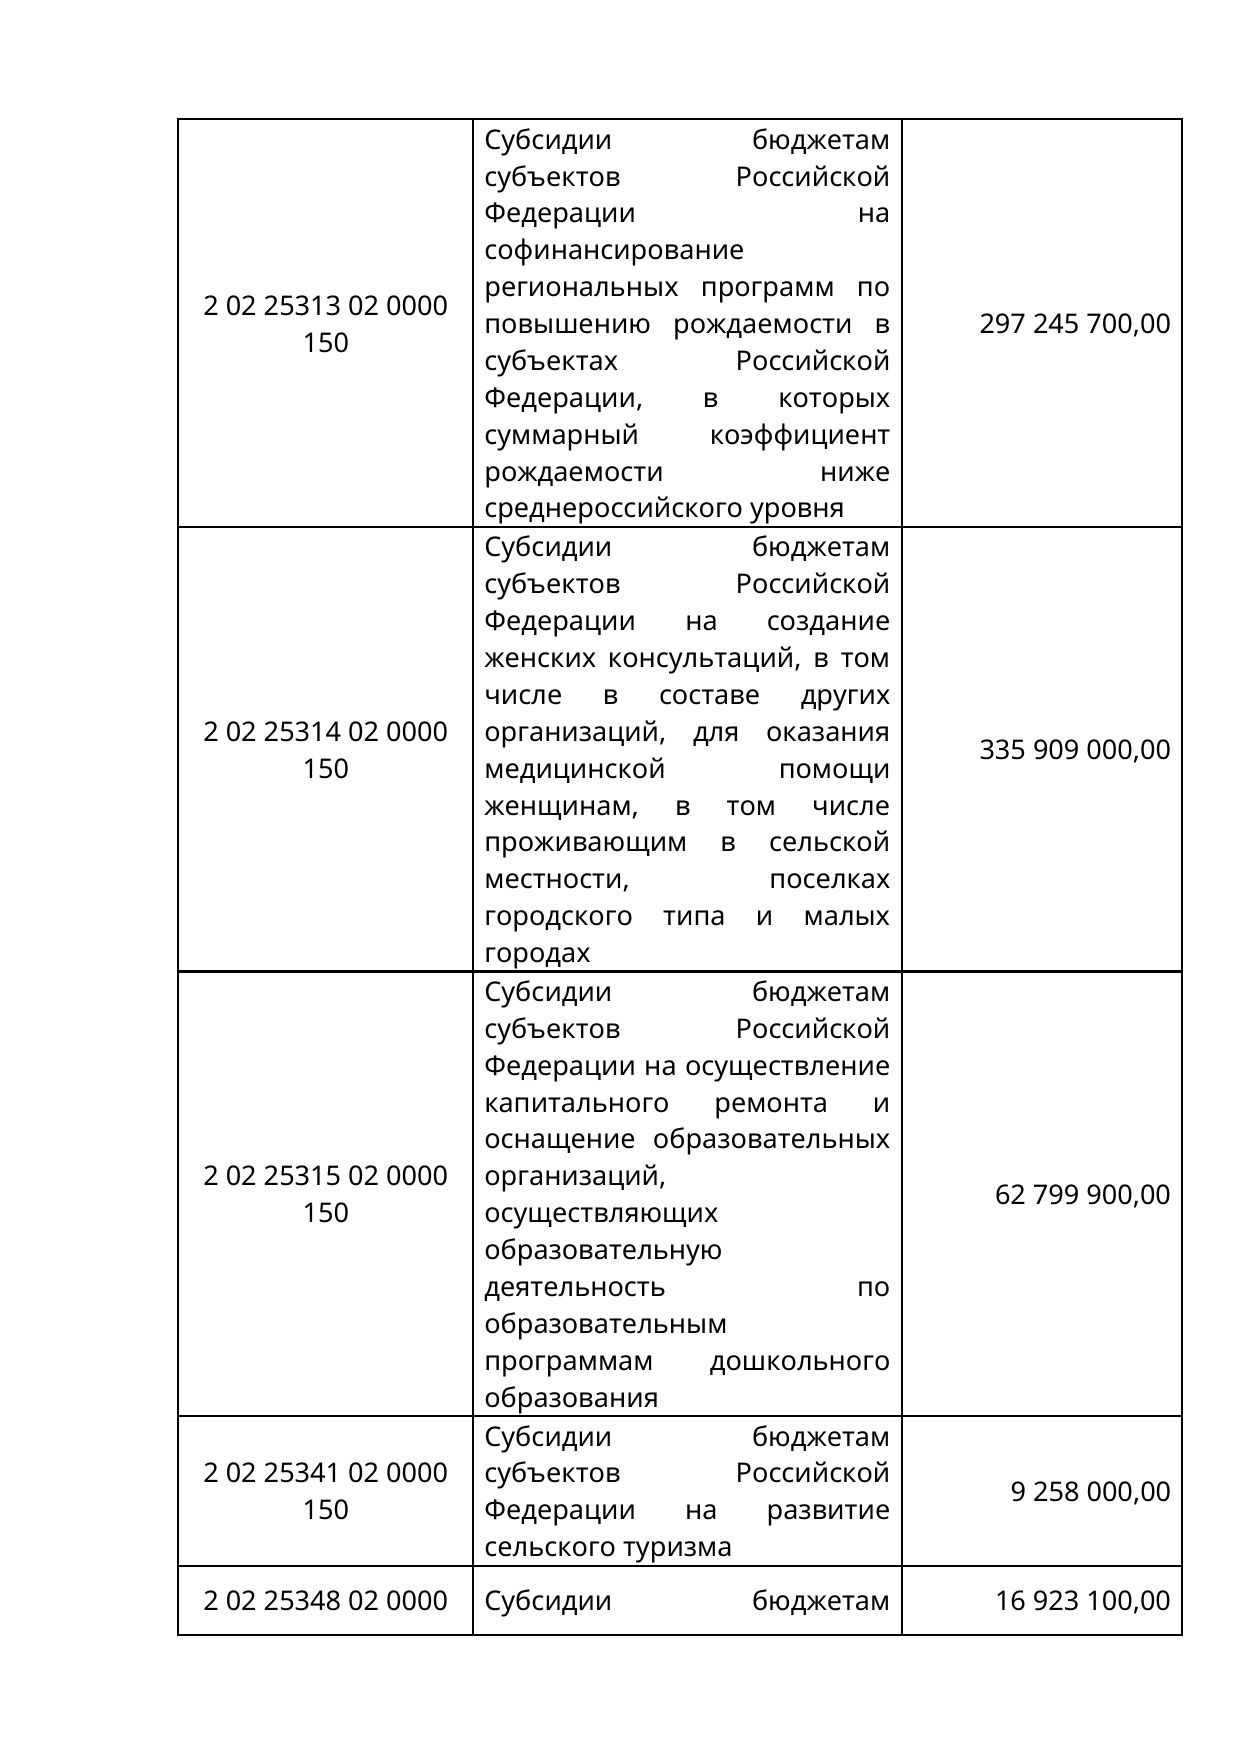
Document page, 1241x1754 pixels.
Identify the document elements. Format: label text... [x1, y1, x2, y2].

table_cell 16 923 100,00 [903, 1567, 1181, 1634]
table_cell 2 02 25314 02 0000 150 [179, 528, 472, 970]
table_cell Субсидии бюджетам субъектов Российской Федерации на создание женских консультаций, в том числе в составе других организаций, для оказания медицинской помощи женщинам, в том числе проживающим в сельской местности, поселках городского типа и малых городах [474, 528, 901, 970]
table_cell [179, 1567, 472, 1634]
table_cell 9 258 000,00 [903, 1417, 1181, 1564]
table_cell 2 02 25315 02 0000 150 [179, 973, 472, 1415]
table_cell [474, 1567, 901, 1634]
table_cell Субсидии бюджетам субъектов Российской Федерации на осуществление капитального ремонта и оснащение образовательных организаций, осуществляющих образовательную деятельность по образовательным программам дошкольного образования [474, 973, 901, 1415]
table_cell Субсидии бюджетам субъектов Российской Федерации на развитие сельского туризма [474, 1417, 901, 1564]
table_cell 2 02 25341 02 0000 150 [179, 1417, 472, 1564]
table_cell 335 909 000,00 [903, 528, 1181, 970]
table_cell Субсидии бюджетам субъектов Российской Федерации на софинансирование региональных программ по повышению рождаемости в субъектах Российской Федерации, в которых суммарный коэффициент рождаемости ниже среднероссийского уровня [474, 120, 901, 526]
table_cell 62 799 900,00 [903, 973, 1181, 1415]
table_cell 2 02 25313 02 0000 150 [179, 120, 472, 526]
table_cell 297 245 700,00 [903, 120, 1181, 526]
